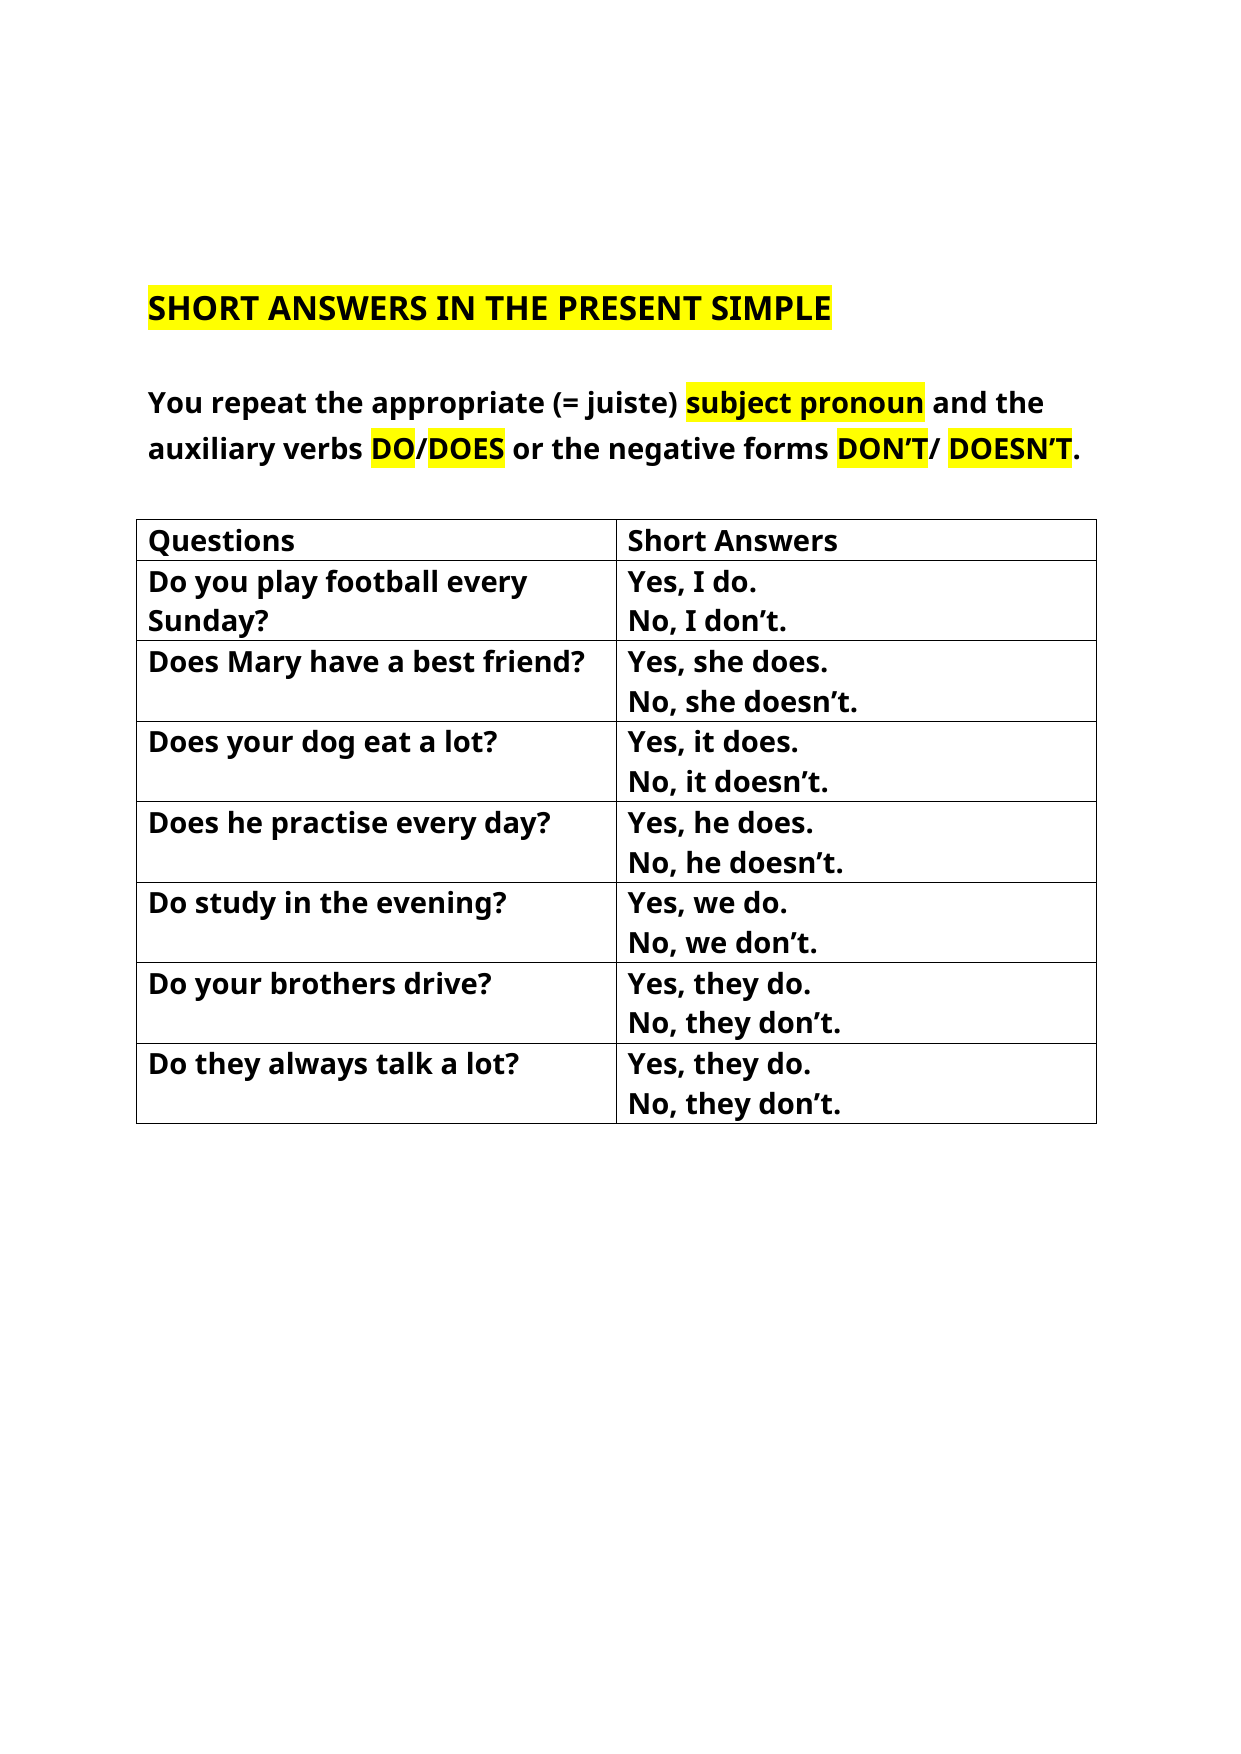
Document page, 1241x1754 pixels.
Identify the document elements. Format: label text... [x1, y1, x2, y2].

table_cell Does your dog eat a lot? [137, 722, 616, 801]
table_cell Yes, it does. No, it doesn’t. [617, 722, 1096, 801]
table_cell Yes, they do. No, they don’t. [617, 1044, 1096, 1123]
text You repeat the appropriate (= juiste) subject pronoun and the auxiliary verbs DO/DOES or the negative forms DON’T/ DOESN’T. [148, 382, 1093, 468]
table_header Questions [137, 520, 616, 560]
table_cell Yes, I do. No, I don’t. [617, 561, 1096, 640]
table_cell Yes, we do. No, we don’t. [617, 883, 1096, 962]
table_cell Yes, she does. No, she doesn’t. [617, 641, 1096, 721]
table_header Short Answers [617, 520, 1096, 560]
table_cell Yes, they do. No, they don’t. [617, 963, 1096, 1042]
table_cell Do they always talk a lot? [137, 1044, 616, 1123]
table_cell Does he practise every day? [137, 802, 616, 882]
table_cell Does Mary have a best friend? [137, 641, 616, 721]
text SHORT ANSWERS IN THE PRESENT SIMPLE [148, 284, 1093, 330]
table_cell Yes, he does. No, he doesn’t. [617, 802, 1096, 882]
table_cell Do your brothers drive? [137, 963, 616, 1042]
table_cell Do study in the evening? [137, 883, 616, 962]
table_cell Do you play football every Sunday? [137, 561, 616, 640]
